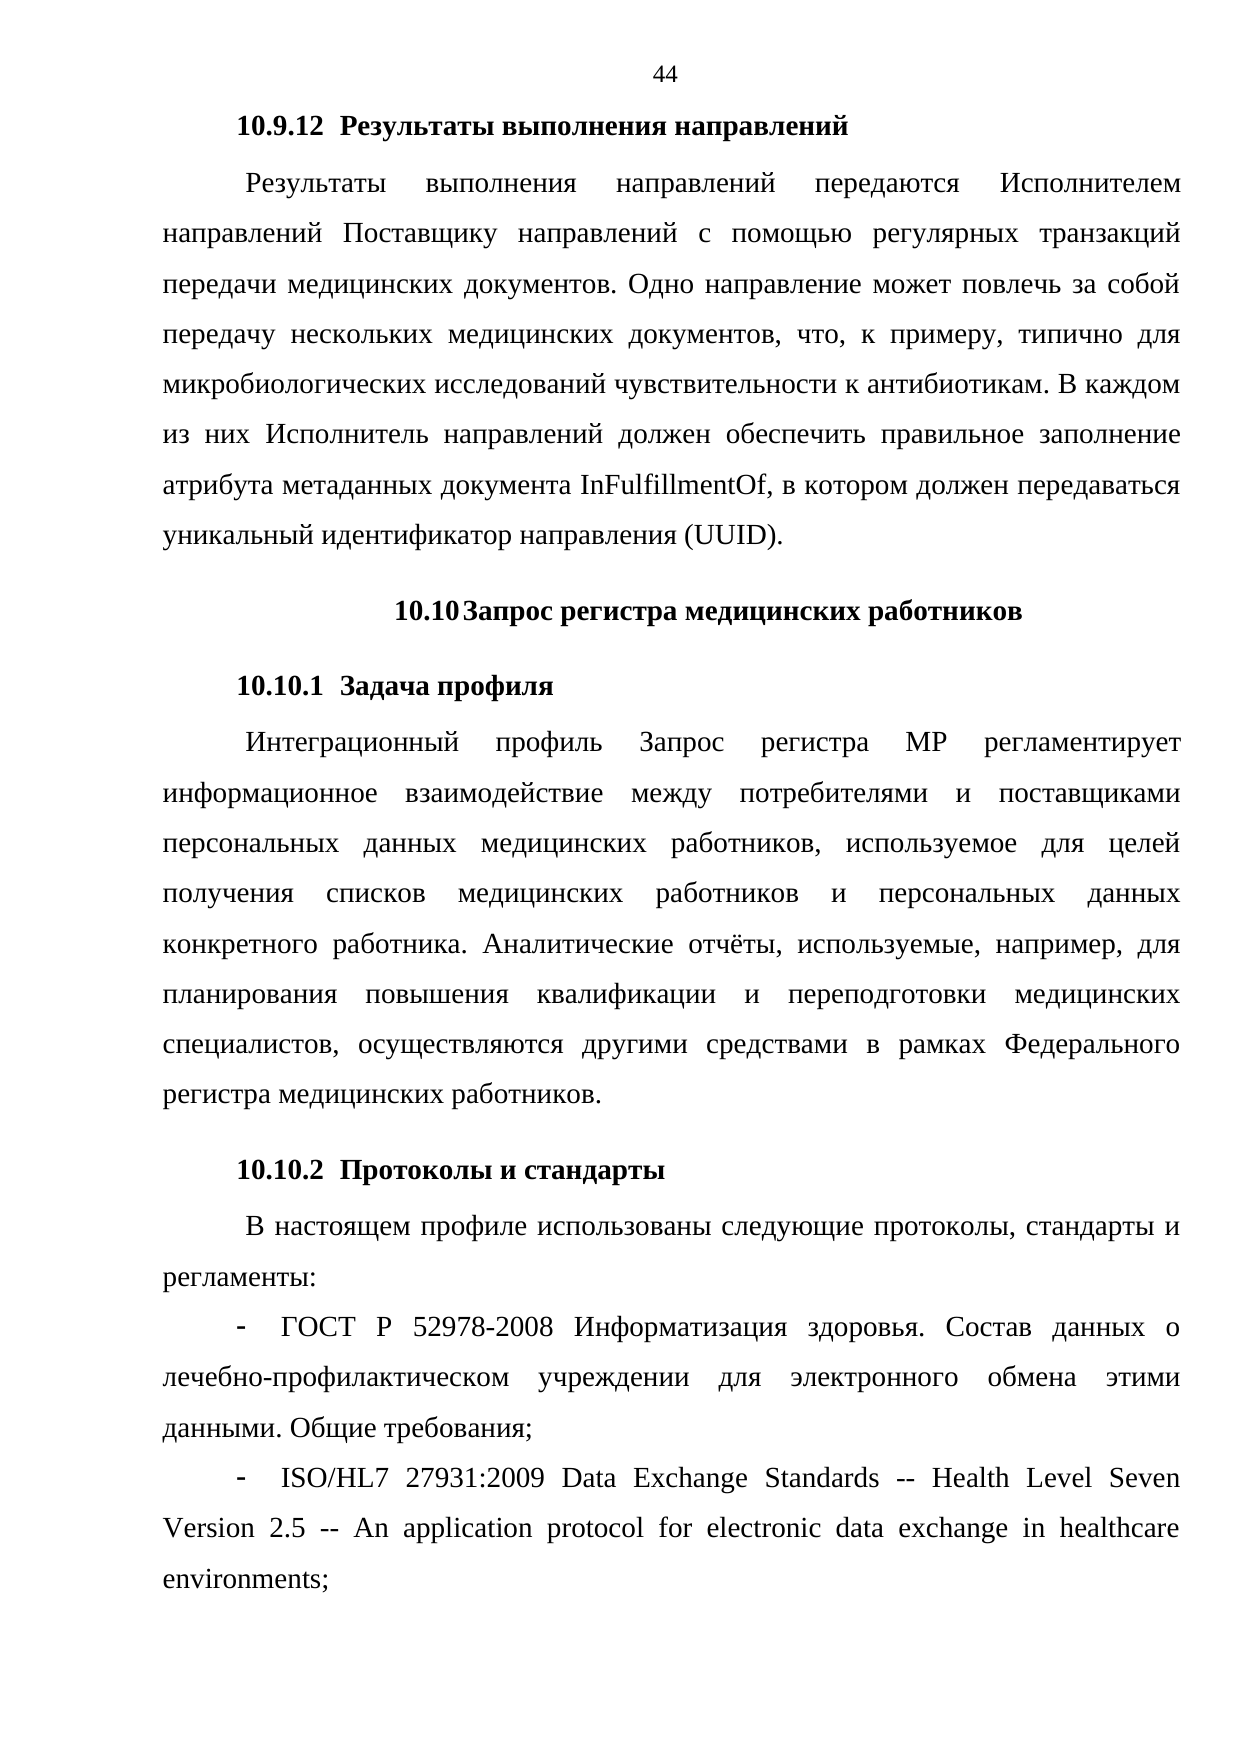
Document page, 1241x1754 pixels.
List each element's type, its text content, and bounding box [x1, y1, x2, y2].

text В настоящем профиле использованы следующие протоколы, стандарты и регламенты: [162, 1208, 1181, 1292]
subtitle Задача профиля [236, 668, 1181, 701]
text Интеграционный профиль Запрос регистра МР регламентирует информационное взаимодействие между потребителями и поставщиками персональных данных медицинских работников, используемое для целей получения списков медицинских работников и персональных данных конкретного работника. Аналитические отчёты, используемые, например, для планирования повышения квалификации и переподготовки медицинских специалистов, осуществляются другими средствами в рамках Федерального регистра медицинских работников. [162, 724, 1181, 1110]
subtitle Результаты выполнения направлений [236, 108, 1181, 142]
subtitle Запрос регистра медицинских работников [319, 593, 1181, 626]
text Результаты выполнения направлений передаются Исполнителем направлений Поставщику направлений с помощью регулярных транзакций передачи медицинских документов. Одно направление может повлечь за собой передачу нескольких медицинских документов, что, к примеру, типично для микробиологических исследований чувствительности к антибиотикам. В каждом из них Исполнитель направлений должен обеспечить правильное заполнение атрибута метаданных документа InFulfillmentOf, в котором должен передаваться уникальный идентификатор направления (UUID). [162, 165, 1181, 551]
subtitle Протоколы и стандарты [236, 1152, 1181, 1186]
text ГОСТ Р 52978-2008 Информатизация здоровья. Состав данных о лечебно-профилактическом учреждении для электронного обмена этими данными. Общие требования; [162, 1309, 1181, 1443]
text ISO/HL7 27931:2009 Data Exchange Standards -- Health Level Seven Version 2.5 -- An application protocol for electronic data exchange in healthcare environments; [162, 1460, 1181, 1594]
